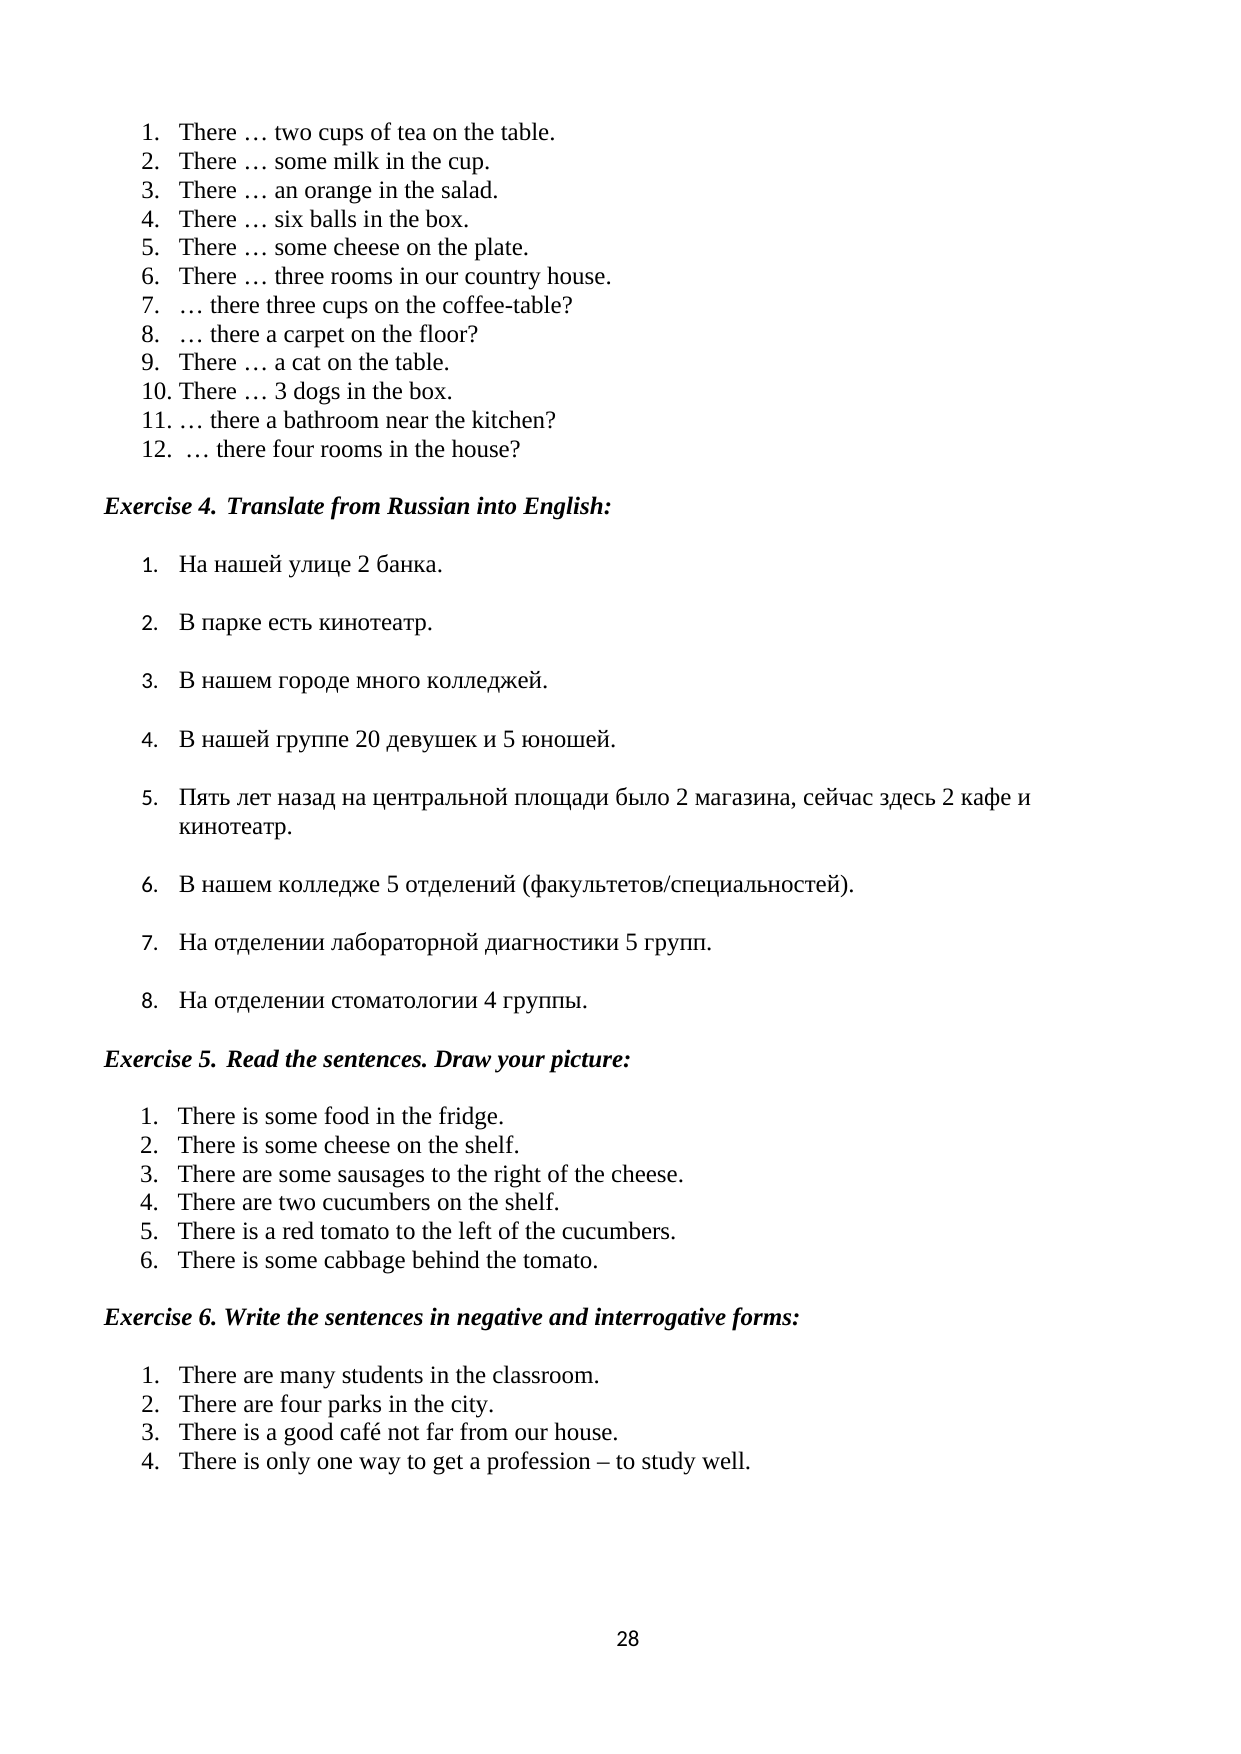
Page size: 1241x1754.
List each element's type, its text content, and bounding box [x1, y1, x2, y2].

text Exercise 6. Write the sentences in negative and interrogative forms: [103, 1302, 1152, 1331]
list There are many students in the classroom. [141, 1360, 1152, 1389]
list There is some food in the fridge. [140, 1101, 1152, 1130]
list … there four rooms in the house? [141, 434, 1152, 462]
list В парке есть кинотеатр. [141, 607, 1152, 636]
list There … two cups of tea on the table. [141, 117, 1152, 146]
list На отделении лабораторной диагностики 5 групп. [141, 927, 1152, 956]
list There is some cheese оn the shelf. [140, 1130, 1152, 1159]
list There is a good café not far from our house. [141, 1417, 1152, 1446]
list На отделении стоматологии 4 группы. [141, 985, 1152, 1014]
list There … an orange in the salad. [141, 175, 1152, 204]
list There is only one way to get a profession – to study well. [141, 1446, 1152, 1475]
text Exercise 4. Translate from Russian into English: [103, 491, 1152, 520]
list There is some cabbage behind the tomato. [140, 1245, 1152, 1274]
list There are two cucumbers on the shelf. [140, 1187, 1152, 1216]
list There … 3 dogs in the box. [141, 376, 1152, 405]
list There are some sausages to the right of the cheese. [140, 1159, 1152, 1187]
list There … some milk in the cup. [141, 146, 1152, 175]
list В нашей группе 20 девушек и 5 юношей. [141, 724, 1152, 753]
list Пять лет назад на центральной площади было 2 магазина, сейчас здесь 2 кафе и кинотеатр. [141, 782, 1152, 840]
list There are four parks in the city. [141, 1389, 1152, 1417]
list … there a bathroom near the kitchen? [141, 405, 1152, 434]
text Exercise 5. Read the sentences. Draw your picture: [103, 1044, 1152, 1072]
list … there a carpet on the floor? [141, 319, 1152, 347]
list There … some cheese on the plate. [141, 232, 1152, 261]
list … there three cups on the coffee-table? [141, 290, 1152, 319]
list В нашем городе много колледжей. [141, 666, 1152, 694]
list There is a red tomato to the left of the cucumbers. [140, 1216, 1152, 1245]
list There … a cat on the table. [141, 347, 1152, 376]
list На нашей улице 2 банка. [141, 549, 1152, 578]
list There … six balls in the box. [141, 204, 1152, 232]
list There … three rooms in our country house. [141, 261, 1152, 290]
list В нашем колледже 5 отделений (факультетов/специальностей). [141, 869, 1152, 898]
